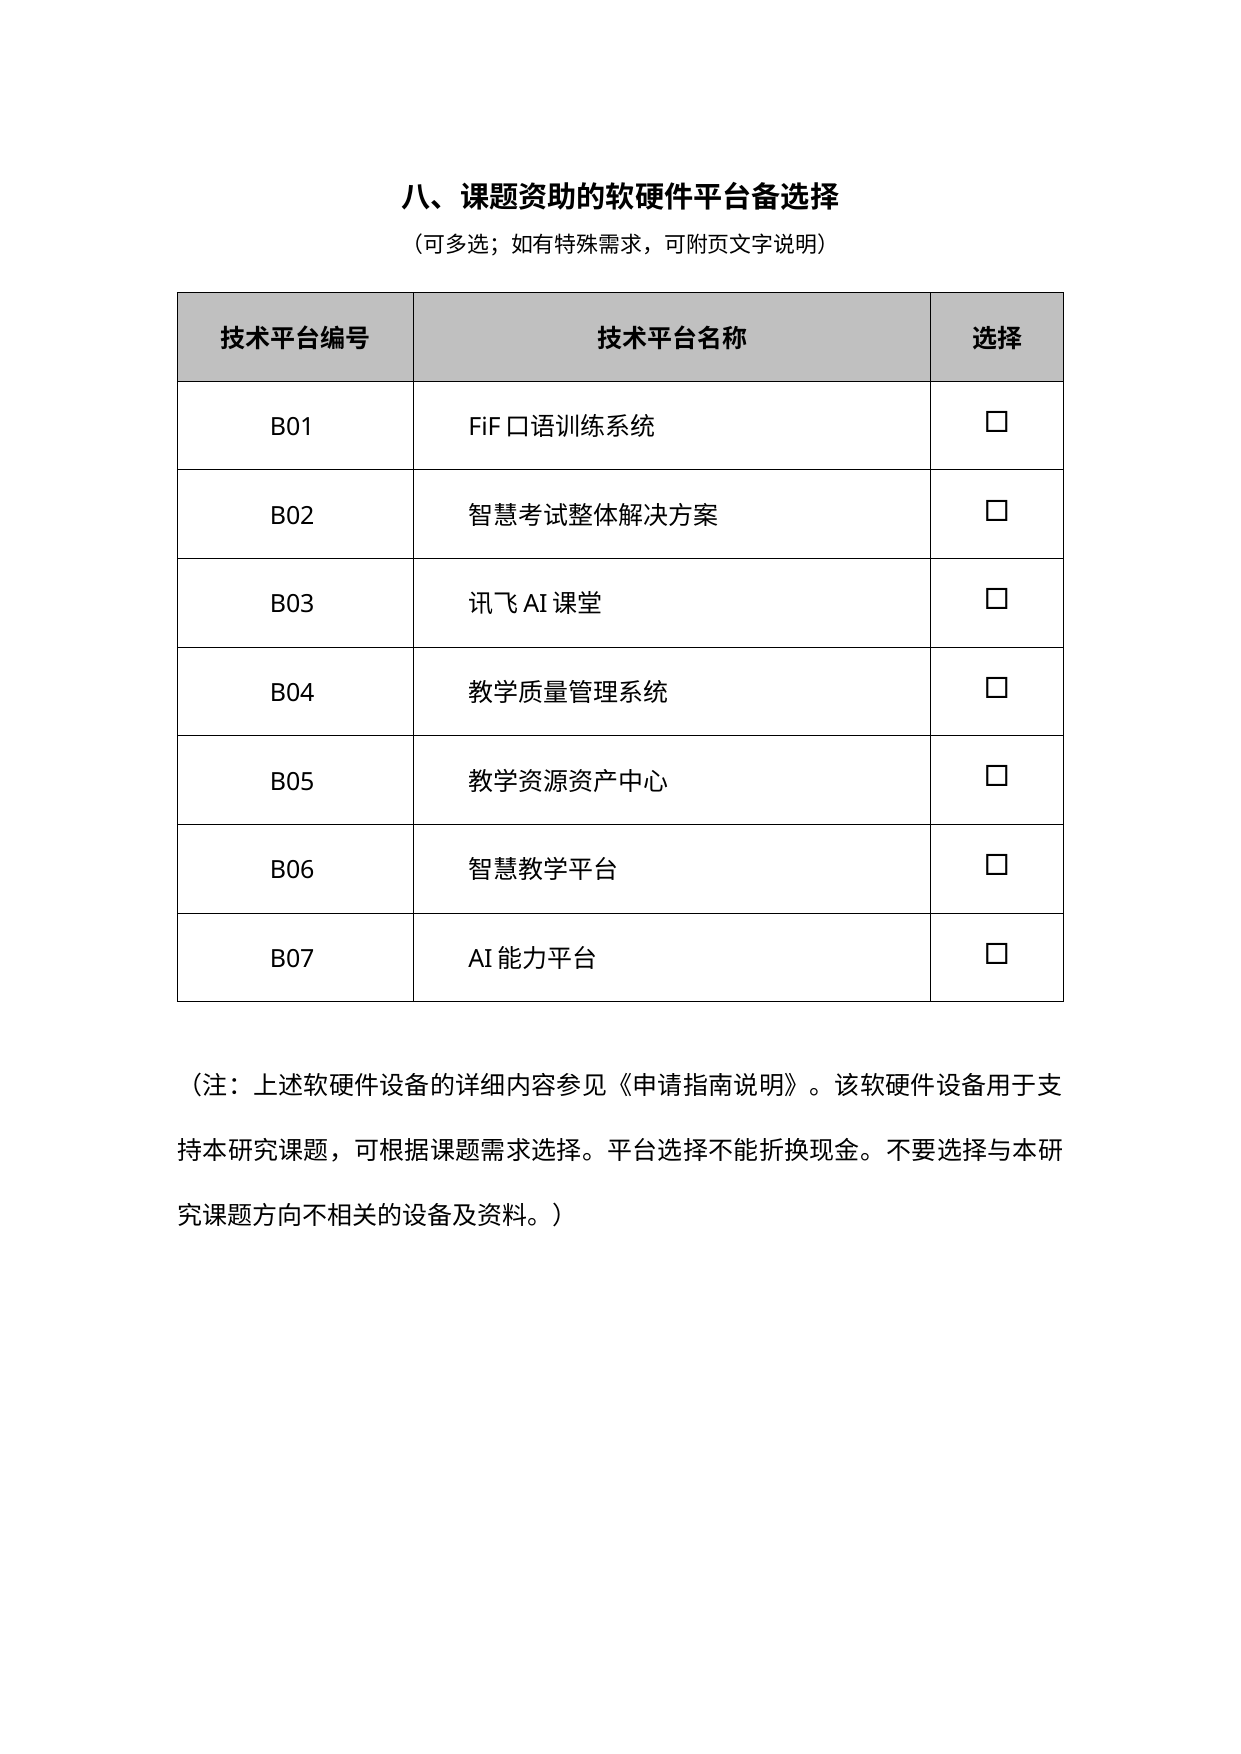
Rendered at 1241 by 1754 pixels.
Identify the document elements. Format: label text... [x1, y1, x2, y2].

table_header 选择 [931, 293, 1063, 381]
table_cell [931, 825, 1063, 912]
table_cell FiF口语训练系统 [414, 382, 930, 469]
table_cell B06 [178, 825, 413, 912]
table_cell 讯飞AI课堂 [414, 559, 930, 647]
table_cell [931, 559, 1063, 647]
table_cell 智慧教学平台 [414, 825, 930, 912]
table_cell [931, 648, 1063, 735]
table_cell 教学质量管理系统 [414, 648, 930, 735]
table_cell B01 [178, 382, 413, 469]
table_cell 教学资源资产中心 [414, 736, 930, 824]
table_cell [931, 736, 1063, 824]
table_cell B07 [178, 914, 413, 1001]
table_cell B02 [178, 470, 413, 558]
table_cell B05 [178, 736, 413, 824]
table_cell [931, 382, 1063, 469]
table_cell B03 [178, 559, 413, 647]
text （可多选；如有特殊需求，可附页文字说明） [177, 227, 1063, 259]
table_cell [931, 470, 1063, 558]
table_cell 智慧考试整体解决方案 [414, 470, 930, 558]
table_cell [931, 914, 1063, 1001]
table_header 技术平台编号 [178, 293, 413, 381]
table_cell B04 [178, 648, 413, 735]
table_header 技术平台名称 [414, 293, 930, 381]
table_cell AI能力平台 [414, 914, 930, 1001]
text 八、课题资助的软硬件平台备选择 [177, 162, 1063, 227]
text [177, 1051, 1063, 1246]
